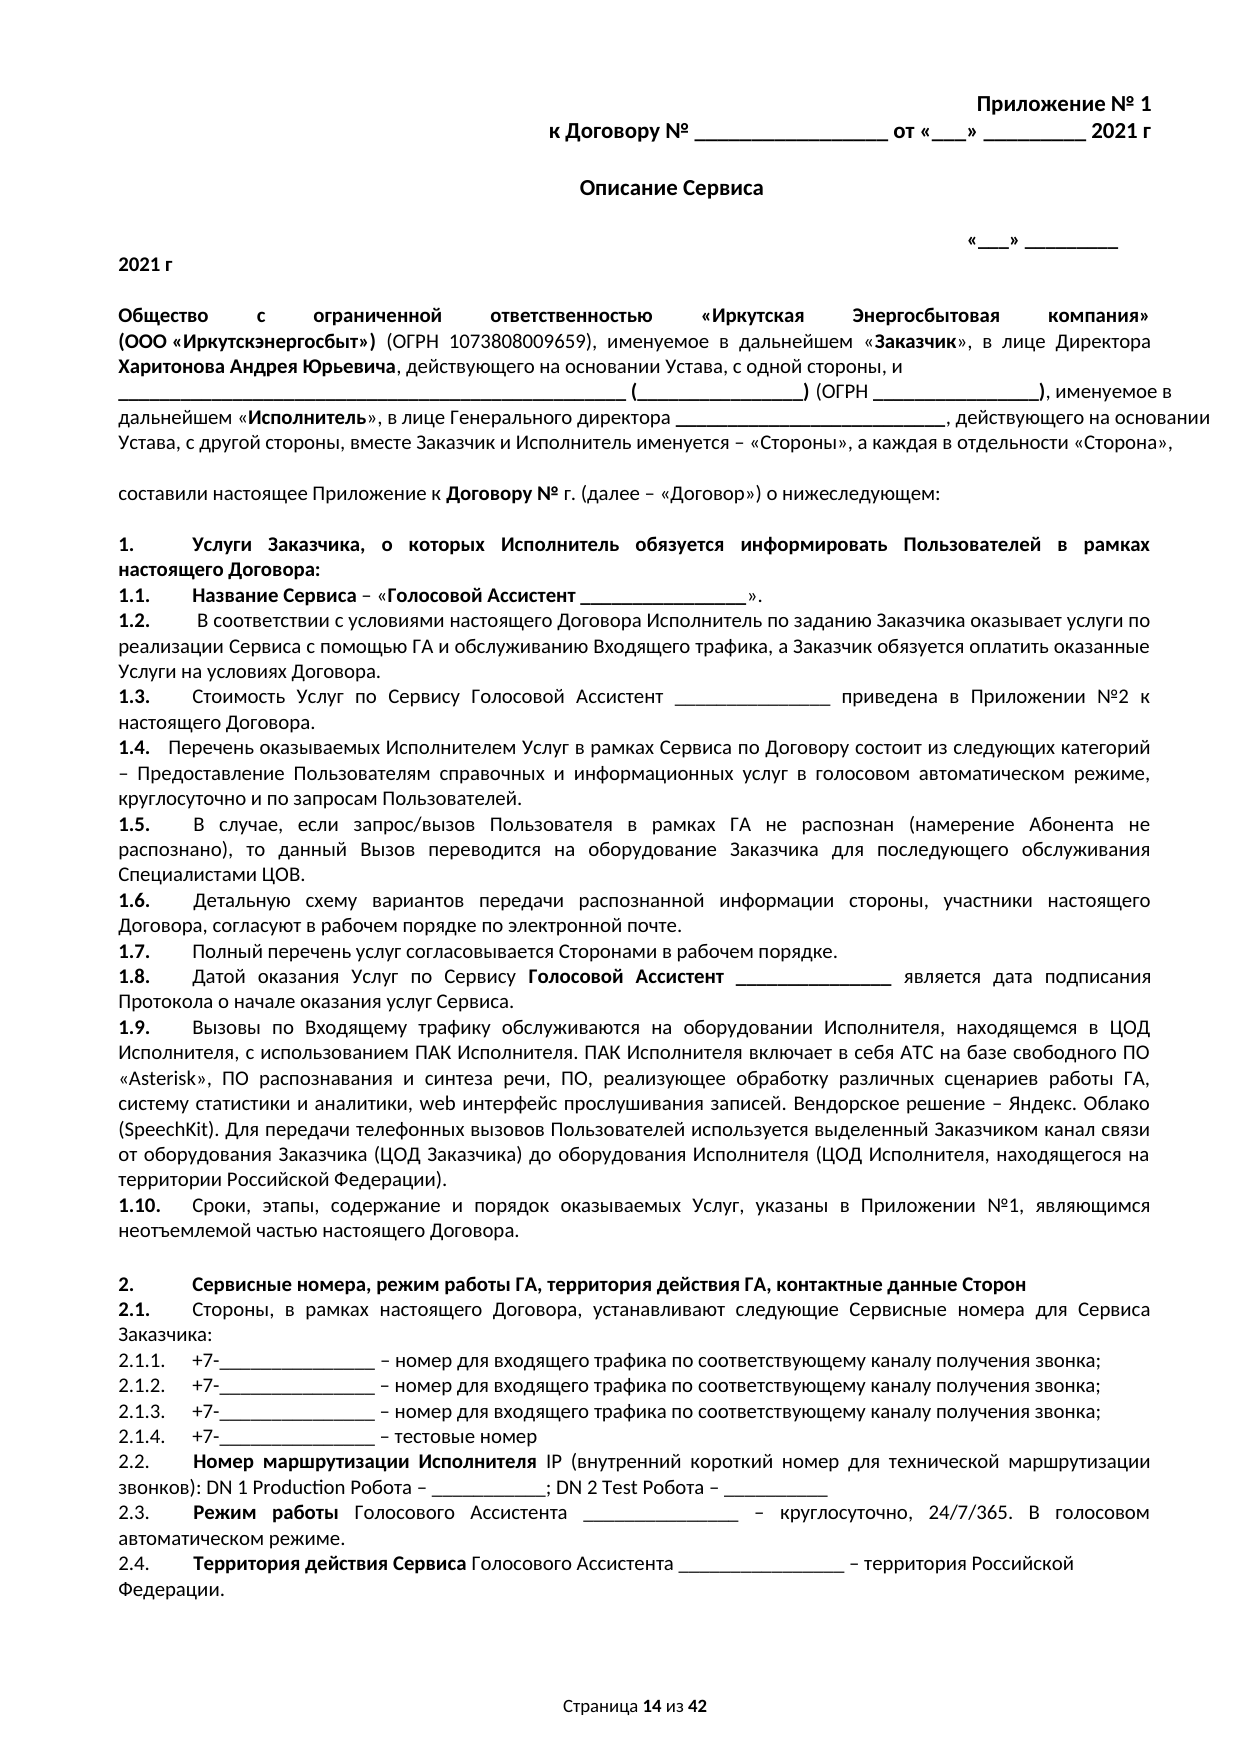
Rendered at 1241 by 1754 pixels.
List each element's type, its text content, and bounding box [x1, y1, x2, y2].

text Приложение № 1 [118, 89, 1152, 117]
text Общество с ограниченной ответственностью «Иркутская Энергосбытовая компания» (ООО «Иркутскэнергосбыт») (ОГРН 1073808009659), именуемое в дальнейшем «Заказчик», в лице Директора Харитонова Андрея Юрьевича, действующего на основании Устава, с одной стороны, и [118, 302, 1152, 379]
text составили настоящее Приложение к Договору № г. (далее – «Договор») о нижеследующем: [118, 480, 1225, 506]
list Сервисные номера, режим работы ГА, территория действия ГА, контактные данные Сторон [118, 1271, 1152, 1296]
list Территория действия Сервиса Голосового Ассистента ________________ – территория Российской Федерации. [118, 1550, 1152, 1601]
list Полный перечень услуг согласовывается Сторонами в рабочем порядке. [118, 938, 1152, 963]
list +7-_______________ – номер для входящего трафика по соответствующему каналу получения звонка; [118, 1398, 1152, 1423]
list Датой оказания Услуг по Сервису Голосовой Ассистент _______________ является дата подписания Протокола о начале оказания услуг Сервиса. [118, 963, 1152, 1014]
list +7-_______________ – номер для входящего трафика по соответствующему каналу получения звонка; [118, 1347, 1152, 1372]
list Название Сервиса – «Голосовой Ассистент ________________». [118, 582, 1152, 607]
text _________________________________________________ (________________) (ОГРН ________________), именуемое в дальнейшем «Исполнитель», в лице Генерального директора __________________________, действующего на основании Устава, с другой стороны, вместе Заказчик и Исполнитель именуется – «Стороны», а каждая в отдельности «Сторона», [118, 379, 1225, 455]
text «___» _________ 2021 г [118, 226, 1152, 277]
list В соответствии с условиями настоящего Договора Исполнитель по заданию Заказчика оказывает услуги по реализации Сервиса с помощью ГА и обслуживанию Входящего трафика, а Заказчик обязуется оплатить оказанные Услуги на условиях Договора. [118, 607, 1152, 684]
text к Договору № _________________ от «___» _________ 2021 г [118, 117, 1152, 145]
list Детальную схему вариантов передачи распознанной информации стороны, участники настоящего Договора, согласуют в рабочем порядке по электронной почте. [118, 887, 1152, 938]
list В случае, если запрос/вызов Пользователя в рамках ГА не распознан (намерение Абонента не распознано), то данный Вызов переводится на оборудование Заказчика для последующего обслуживания Специалистами ЦОВ. [118, 811, 1152, 887]
list Сроки, этапы, содержание и порядок оказываемых Услуг, указаны в Приложении №1, являющимся неотъемлемой частью настоящего Договора. [118, 1192, 1152, 1243]
list Услуги Заказчика, о которых Исполнитель обязуется информировать Пользователей в рамках настоящего Договора: [118, 531, 1152, 582]
text Описание Сервиса [118, 173, 1225, 201]
list Режим работы Голосового Ассистента _______________ – круглосуточно, 24/7/365. В голосовом автоматическом режиме. [118, 1499, 1152, 1550]
list +7-_______________ – номер для входящего трафика по соответствующему каналу получения звонка; [118, 1372, 1152, 1398]
list +7-_______________ – тестовые номер [118, 1423, 1152, 1449]
list Вызовы по Входящему трафику обслуживаются на оборудовании Исполнителя, находящемся в ЦОД Исполнителя, с использованием ПАК Исполнителя. ПАК Исполнителя включает в себя АТС на базе свободного ПО «Asterisk», ПО распознавания и синтеза речи, ПО, реализующее обработку различных сценариев работы ГА, систему статистики и аналитики, web интерфейс прослушивания записей. Вендорское решение – Яндекс. Облако (SpeechKit). Для передачи телефонных вызовов Пользователей используется выделенный Заказчиком канал связи от оборудования Заказчика (ЦОД Заказчика) до оборудования Исполнителя (ЦОД Исполнителя, находящегося на территории Российской Федерации). [118, 1014, 1152, 1192]
list Стороны, в рамках настоящего Договора, устанавливают следующие Сервисные номера для Сервиса Заказчика: [118, 1296, 1152, 1347]
list Перечень оказываемых Исполнителем Услуг в рамках Сервиса по Договору состоит из следующих категорий – Предоставление Пользователям справочных и информационных услуг в голосовом автоматическом режиме, круглосуточно и по запросам Пользователей. [118, 734, 1152, 811]
list Номер маршрутизации Исполнителя IP (внутренний короткий номер для технической маршрутизации звонков): DN 1 Production Робота – ___________; DN 2 Test Робота – __________ [118, 1449, 1152, 1499]
list Стоимость Услуг по Сервису Голосовой Ассистент _______________ приведена в Приложении №2 к настоящего Договора. [118, 684, 1152, 734]
